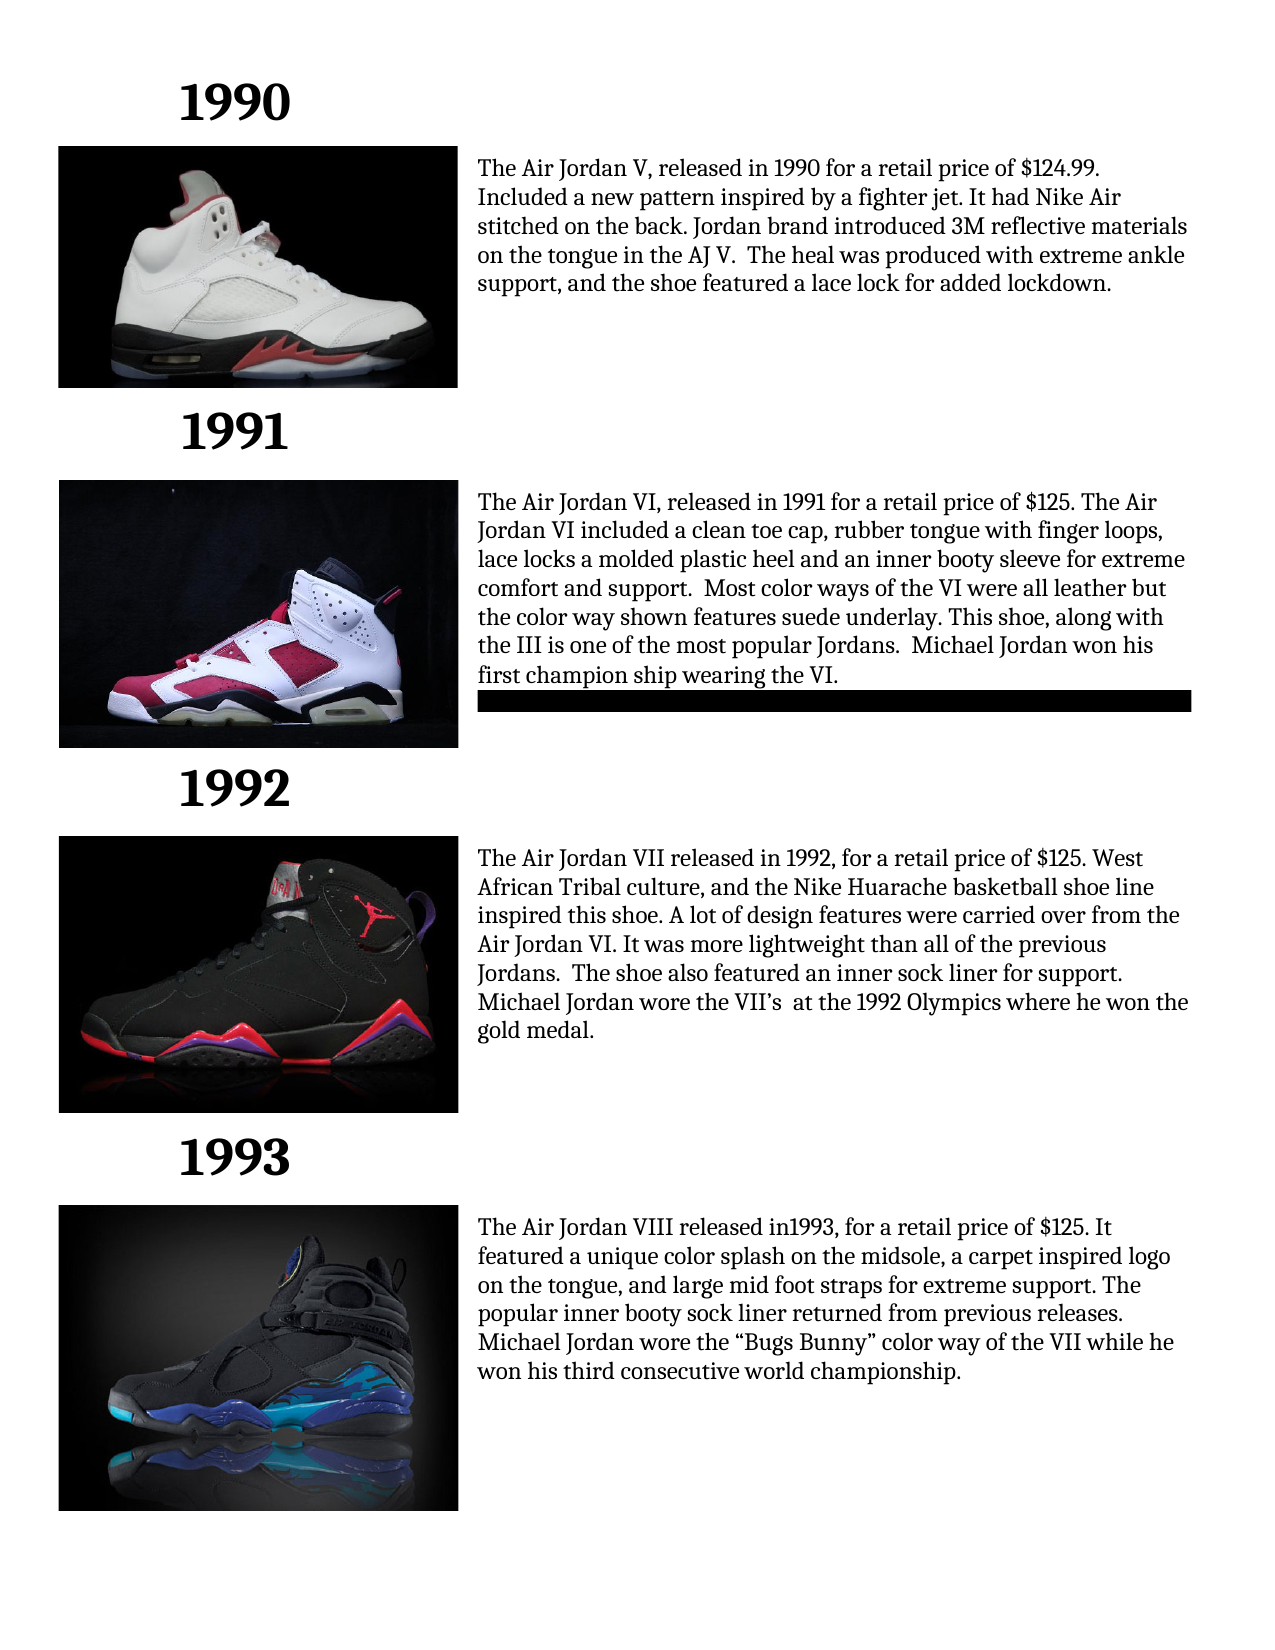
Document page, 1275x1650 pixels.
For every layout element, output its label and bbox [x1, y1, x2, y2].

picture [58, 1205, 458, 1510]
picture [58, 480, 458, 747]
picture [58, 836, 458, 1112]
picture [477, 690, 1192, 712]
picture [58, 146, 458, 388]
